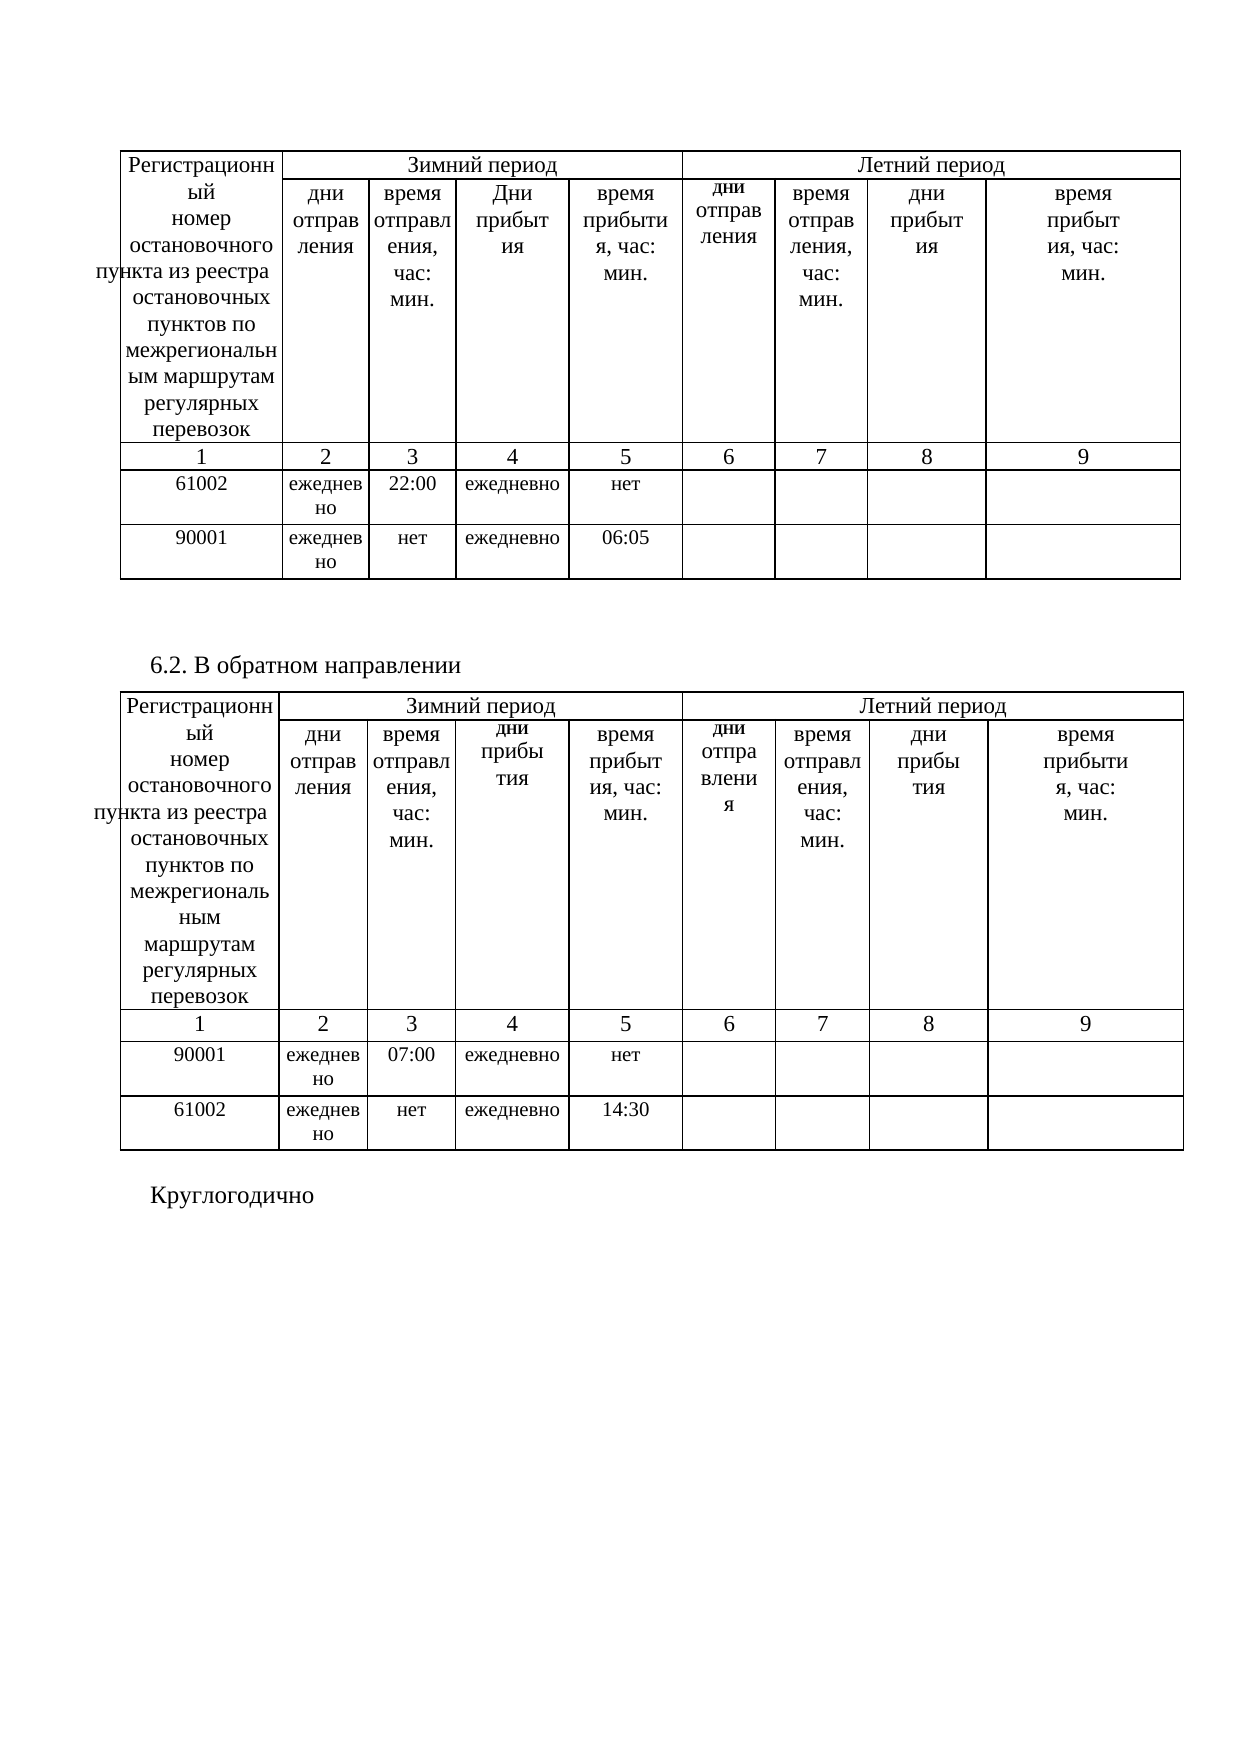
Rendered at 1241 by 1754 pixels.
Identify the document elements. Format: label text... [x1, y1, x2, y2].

table_cell 9 [989, 1010, 1183, 1041]
table_cell ежедневно [280, 1097, 367, 1149]
table_cell время прибыти я, час: мин. [570, 180, 682, 441]
table_cell [776, 471, 867, 524]
table_cell 2 [280, 1010, 367, 1041]
table_cell [870, 1042, 987, 1095]
table_cell 6 [683, 443, 774, 469]
table_cell 07:00 [368, 1042, 455, 1095]
table_cell дни отправ ления [283, 180, 368, 441]
table_cell дни прибыт ия [868, 180, 985, 441]
table_cell ежедневно [456, 1042, 568, 1095]
table_header Регистрационный номер остановочного пункта из реестра остановочных пунктов по межрегиональным маршрутам регулярных перевозок [121, 693, 278, 1009]
table_cell [868, 471, 985, 524]
table_cell [776, 1097, 869, 1149]
table_cell [683, 525, 774, 578]
text 6.2. В обратном направлении [150, 650, 1090, 678]
table_cell 8 [868, 443, 985, 469]
table_cell 9 [987, 443, 1180, 469]
table_header Летний период [683, 152, 1180, 178]
table_header Летний период [683, 693, 1183, 719]
table_cell ежедневно [457, 471, 568, 524]
table_header Регистрационный номер остановочного пункта из реестра остановочных пунктов по межрегиональным маршрутам регулярных перевозок [121, 152, 282, 441]
table_cell ежедневно [456, 1097, 568, 1149]
table_cell ДНИ прибы тия [456, 721, 568, 1009]
table_cell 1 [121, 1010, 278, 1041]
table_cell [870, 1097, 987, 1149]
table_cell нет [570, 471, 682, 524]
table_cell ежедневно [283, 471, 368, 524]
table_cell время прибыти я, час: мин. [989, 721, 1183, 1009]
table_cell [776, 1042, 869, 1095]
table_cell дни прибы тия [870, 721, 987, 1009]
table_cell 5 [570, 1010, 682, 1041]
text Круглогодично [150, 1180, 1090, 1208]
table_cell время отправл ения, час: мин. [368, 721, 455, 1009]
table_cell время прибыт ия, час: мин. [570, 721, 682, 1009]
table_cell нет [370, 525, 455, 578]
table_cell 3 [370, 443, 455, 469]
table_cell 1 [121, 443, 282, 469]
table_cell 06:05 [570, 525, 682, 578]
table_cell время отправл ения, час: мин. [776, 721, 869, 1009]
table_cell [989, 1042, 1183, 1095]
table_header Зимний период [280, 693, 682, 719]
table_cell 4 [457, 443, 568, 469]
table_cell Дни прибыт ия [457, 180, 568, 441]
table_cell нет [368, 1097, 455, 1149]
table_cell ежедневно [280, 1042, 367, 1095]
table_cell [989, 1097, 1183, 1149]
table_cell нет [570, 1042, 682, 1095]
table_cell время отправ ления, час: мин. [776, 180, 867, 441]
table_cell [987, 525, 1180, 578]
table_cell время прибыт ия, час: мин. [987, 180, 1180, 441]
table_cell 22:00 [370, 471, 455, 524]
table_cell [683, 1097, 775, 1149]
table_cell [868, 525, 985, 578]
table_cell 61002 [121, 1097, 278, 1149]
table_cell дни отправ ления [280, 721, 367, 1009]
table_cell 61002 [121, 471, 282, 524]
table_cell 8 [870, 1010, 987, 1041]
table_cell 5 [570, 443, 682, 469]
table_cell [683, 471, 774, 524]
table_cell [987, 471, 1180, 524]
table_cell ДНИ отпра влени я [683, 721, 775, 1009]
table_cell [776, 525, 867, 578]
table_cell ежедневно [457, 525, 568, 578]
table_cell 3 [368, 1010, 455, 1041]
table_cell ежедневно [283, 525, 368, 578]
table_cell время отправл ения, час: мин. [370, 180, 455, 441]
table_cell 90001 [121, 1042, 278, 1095]
table_cell [683, 1042, 775, 1095]
table_cell 2 [283, 443, 368, 469]
table_cell ДНИ отправ ления [683, 180, 774, 441]
table_cell 7 [776, 1010, 869, 1041]
table_cell 4 [456, 1010, 568, 1041]
table_cell 14:30 [570, 1097, 682, 1149]
table_cell 90001 [121, 525, 282, 578]
table_cell 7 [776, 443, 867, 469]
table_cell 6 [683, 1010, 775, 1041]
table_header Зимний период [283, 152, 682, 178]
